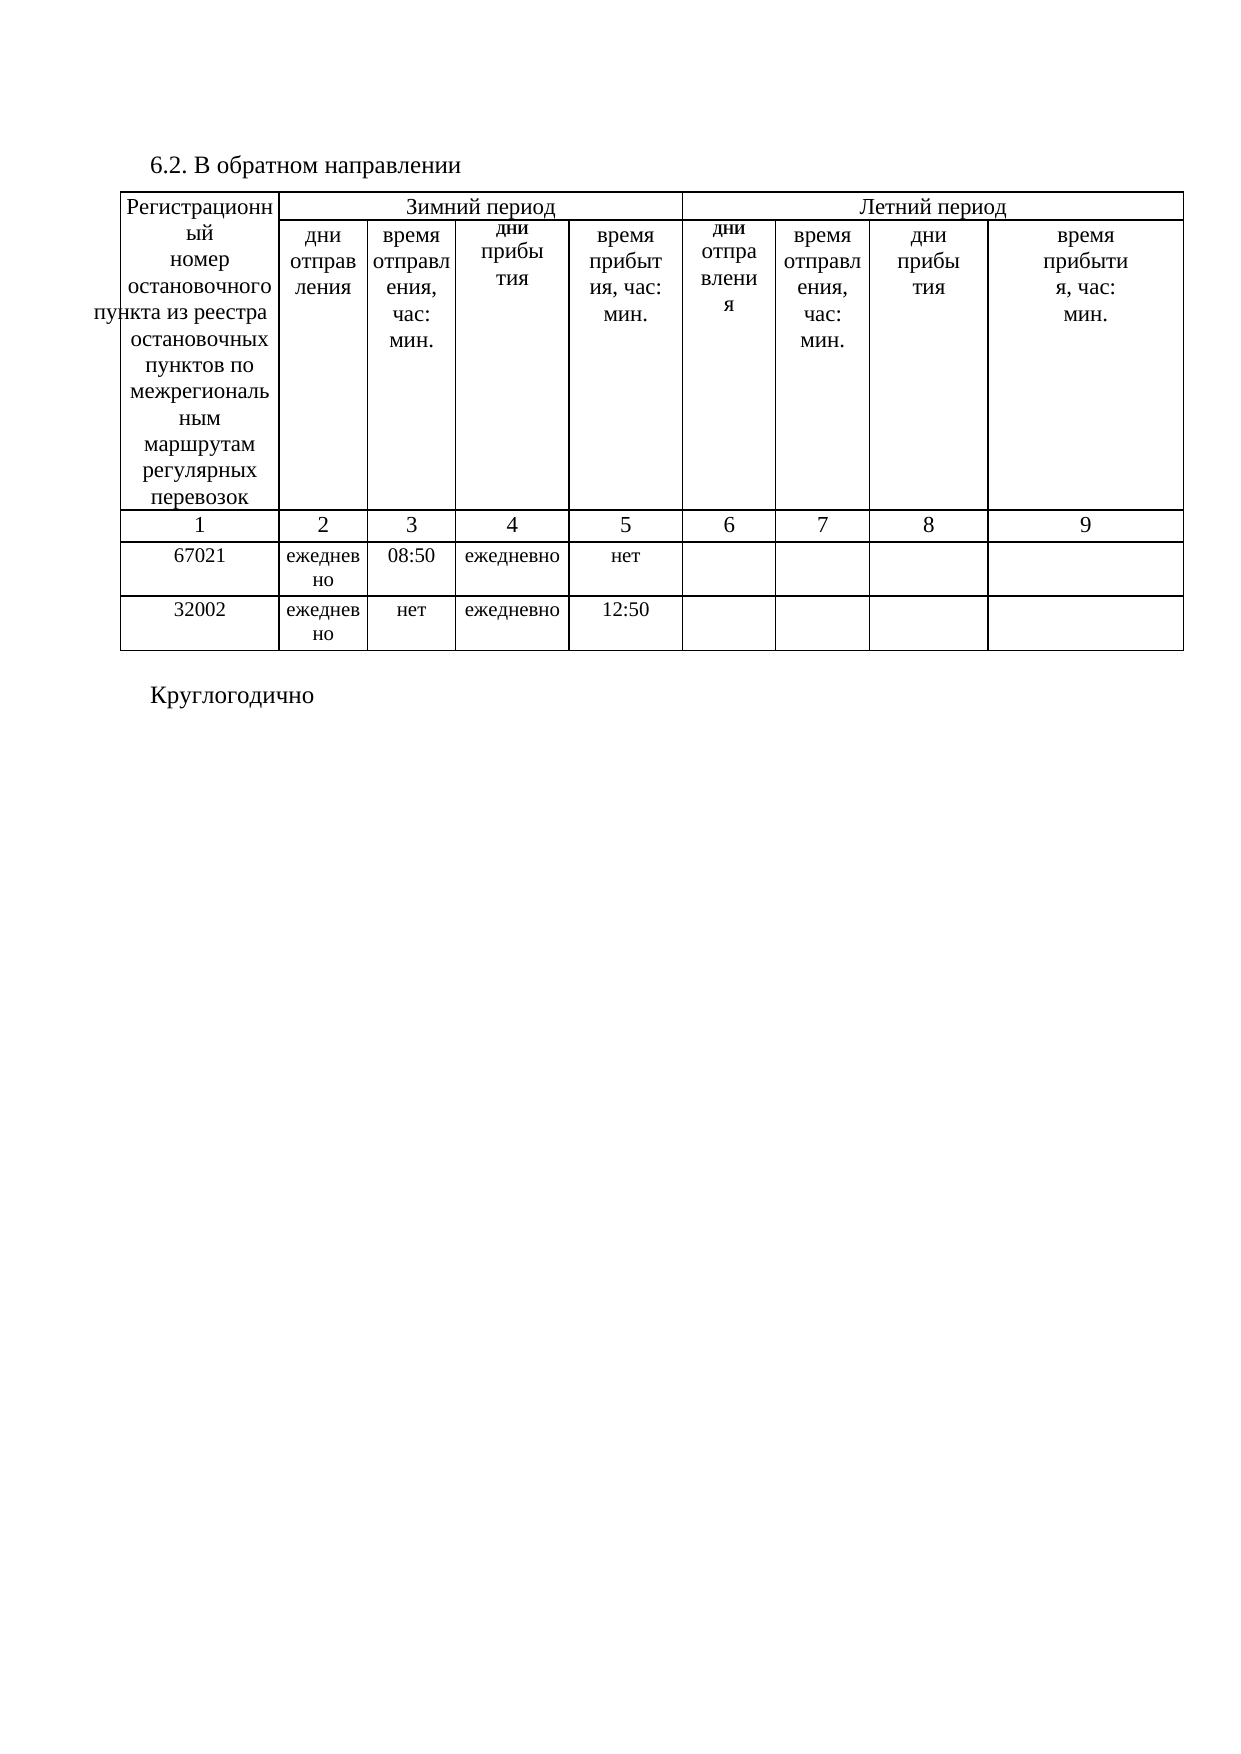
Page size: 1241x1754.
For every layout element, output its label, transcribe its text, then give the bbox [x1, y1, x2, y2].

table_cell ежедневно [280, 543, 367, 595]
table_cell 9 [989, 511, 1183, 541]
text 6.2. В обратном направлении [150, 150, 1090, 179]
table_cell 67021 [121, 543, 278, 595]
table_cell время отправл ения, час: мин. [776, 221, 869, 509]
table_cell 08:50 [368, 543, 455, 595]
table_cell ежедневно [456, 597, 568, 650]
table_cell время отправл ения, час: мин. [368, 221, 455, 509]
table_header Регистрационный номер остановочного пункта из реестра остановочных пунктов по межрегиональным маршрутам регулярных перевозок [121, 193, 278, 509]
table_cell ДНИ отпра влени я [683, 221, 775, 509]
table_cell [776, 597, 869, 650]
table_cell [683, 543, 775, 595]
table_cell [989, 543, 1183, 595]
table_cell 7 [776, 511, 869, 541]
table_cell 1 [121, 511, 278, 541]
table_cell нет [570, 543, 682, 595]
table_cell [989, 597, 1183, 650]
table_cell ДНИ прибы тия [456, 221, 568, 509]
table_cell [776, 543, 869, 595]
table_cell 5 [570, 511, 682, 541]
text Круглогодично [150, 680, 1090, 709]
table_cell дни отправ ления [280, 221, 367, 509]
table_cell 12:50 [570, 597, 682, 650]
table_cell [683, 597, 775, 650]
table_cell 4 [456, 511, 568, 541]
table_cell 2 [280, 511, 367, 541]
table_cell ежедневно [456, 543, 568, 595]
table_cell дни прибы тия [870, 221, 987, 509]
table_cell [870, 543, 987, 595]
table_cell 6 [683, 511, 775, 541]
table_cell нет [368, 597, 455, 650]
table_cell ежедневно [280, 597, 367, 650]
table_cell [870, 597, 987, 650]
table_cell время прибыти я, час: мин. [989, 221, 1183, 509]
table_cell 32002 [121, 597, 278, 650]
table_header Зимний период [280, 193, 682, 219]
table_header Летний период [683, 193, 1183, 219]
table_cell 8 [870, 511, 987, 541]
table_cell 3 [368, 511, 455, 541]
table_cell время прибыт ия, час: мин. [570, 221, 682, 509]
